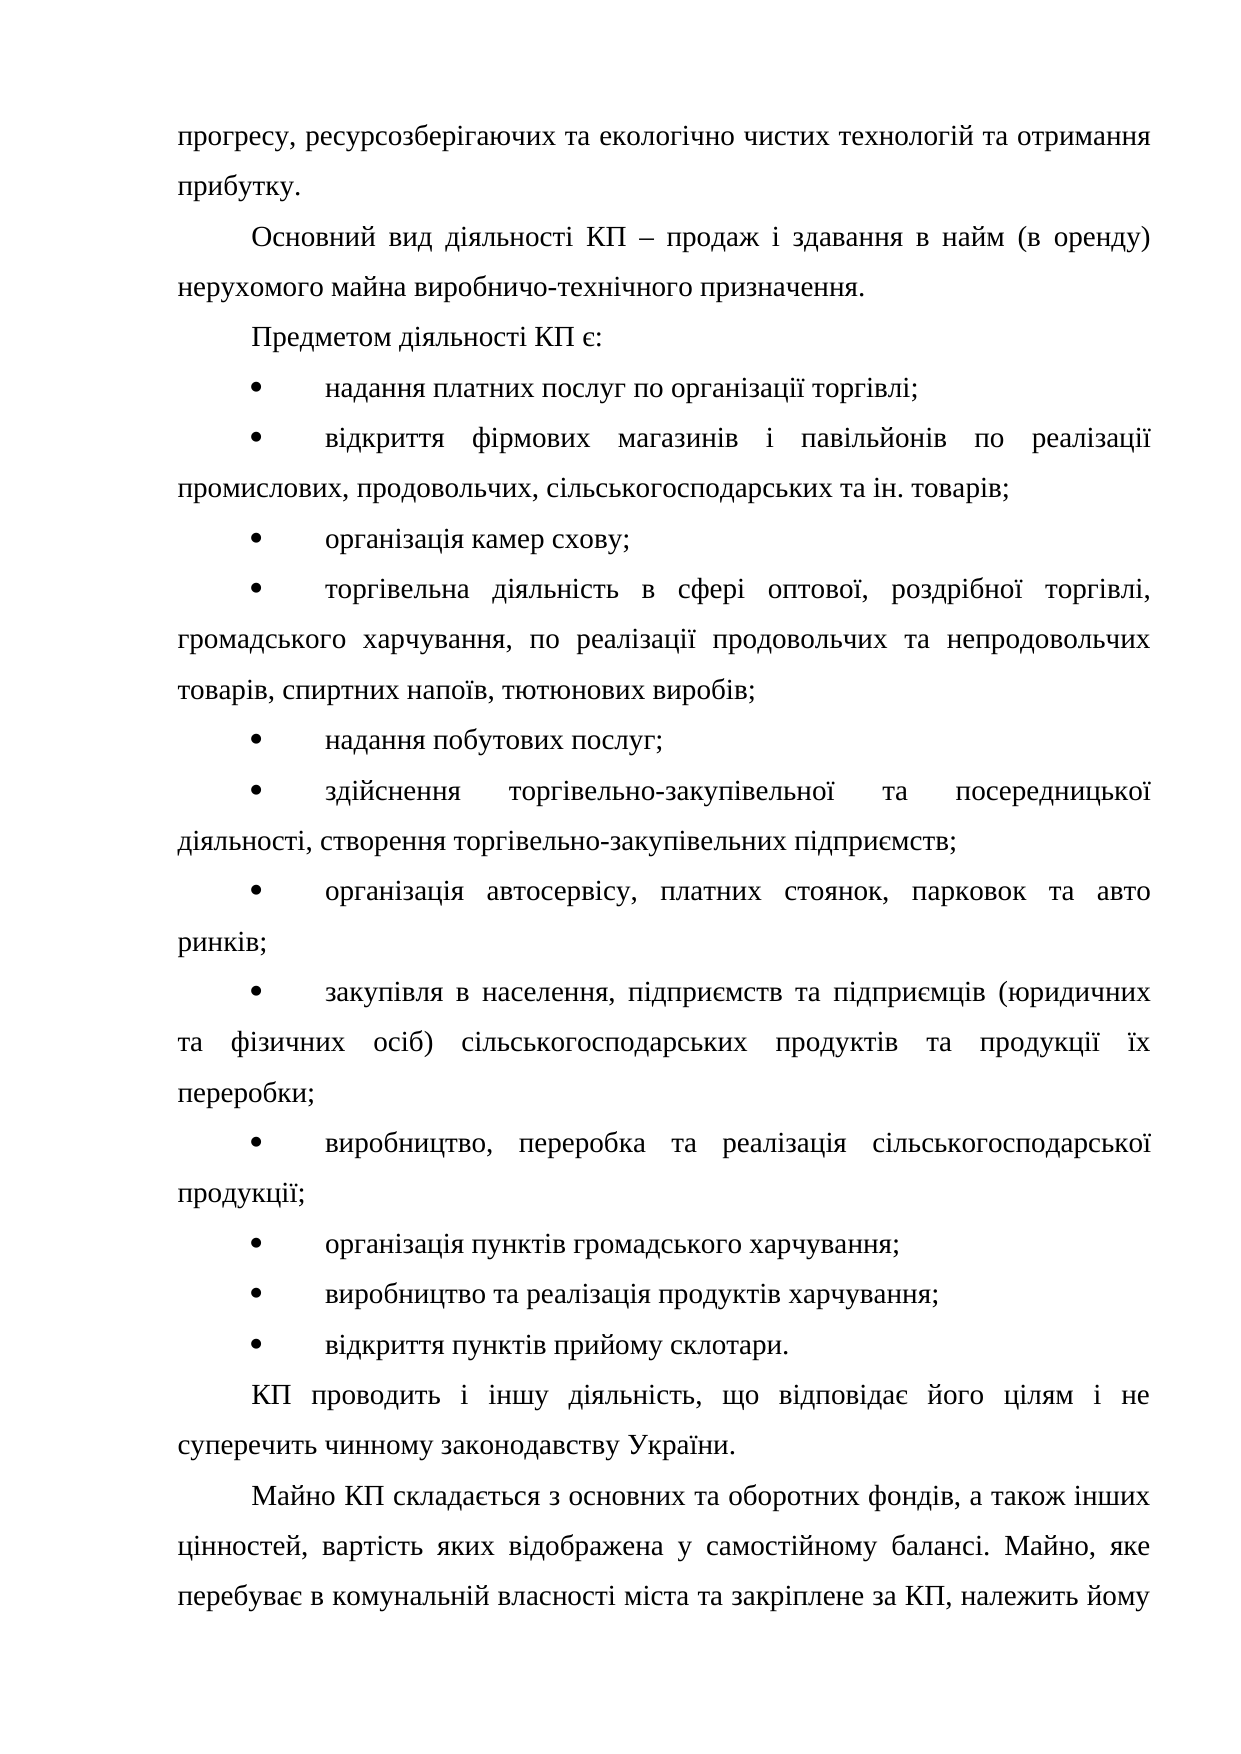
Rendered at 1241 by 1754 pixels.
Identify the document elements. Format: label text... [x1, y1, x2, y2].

list відкриття фірмових магазинів і павільйонів по реалізації промислових, продовольчих, сільськогосподарських та ін. товарів; [177, 420, 1152, 504]
list закупівля в населення, підприємств та підприємців (юридичних та фізичних осіб) сільськогосподарських продуктів та продукції їх переробки; [177, 974, 1152, 1108]
list відкриття пунктів прийому склотари. [177, 1327, 1152, 1360]
list надання платних послуг по організації торгівлі; [177, 370, 1152, 403]
list організація автосервісу, платних стоянок, парковок та авто ринків; [177, 873, 1152, 957]
text Основний вид діяльності КП – продаж і здавання в найм (в оренду) нерухомого майна виробничо-технічного призначення. [177, 219, 1152, 303]
list організація камер схову; [177, 521, 1152, 554]
list виробництво та реалізація продуктів харчування; [177, 1276, 1152, 1310]
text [177, 118, 1152, 202]
list надання побутових послуг; [177, 722, 1152, 756]
text Предметом діяльності КП є: [177, 319, 1152, 353]
list організація пунктів громадського харчування; [177, 1226, 1152, 1259]
text КП проводить і іншу діяльність, що відповідає його цілям і не суперечить чинному законодавству України. [177, 1377, 1152, 1461]
list здійснення торгівельно-закупівельної та посередницької діяльності, створення торгівельно-закупівельних підприємств; [177, 773, 1152, 857]
list торгівельна діяльність в сфері оптової, роздрібної торгівлі, громадського харчування, по реалізації продовольчих та непродовольчих товарів, спиртних напоїв, тютюнових виробів; [177, 571, 1152, 706]
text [177, 1478, 1152, 1612]
list виробництво, переробка та реалізація сільськогосподарської продукції; [177, 1125, 1152, 1209]
